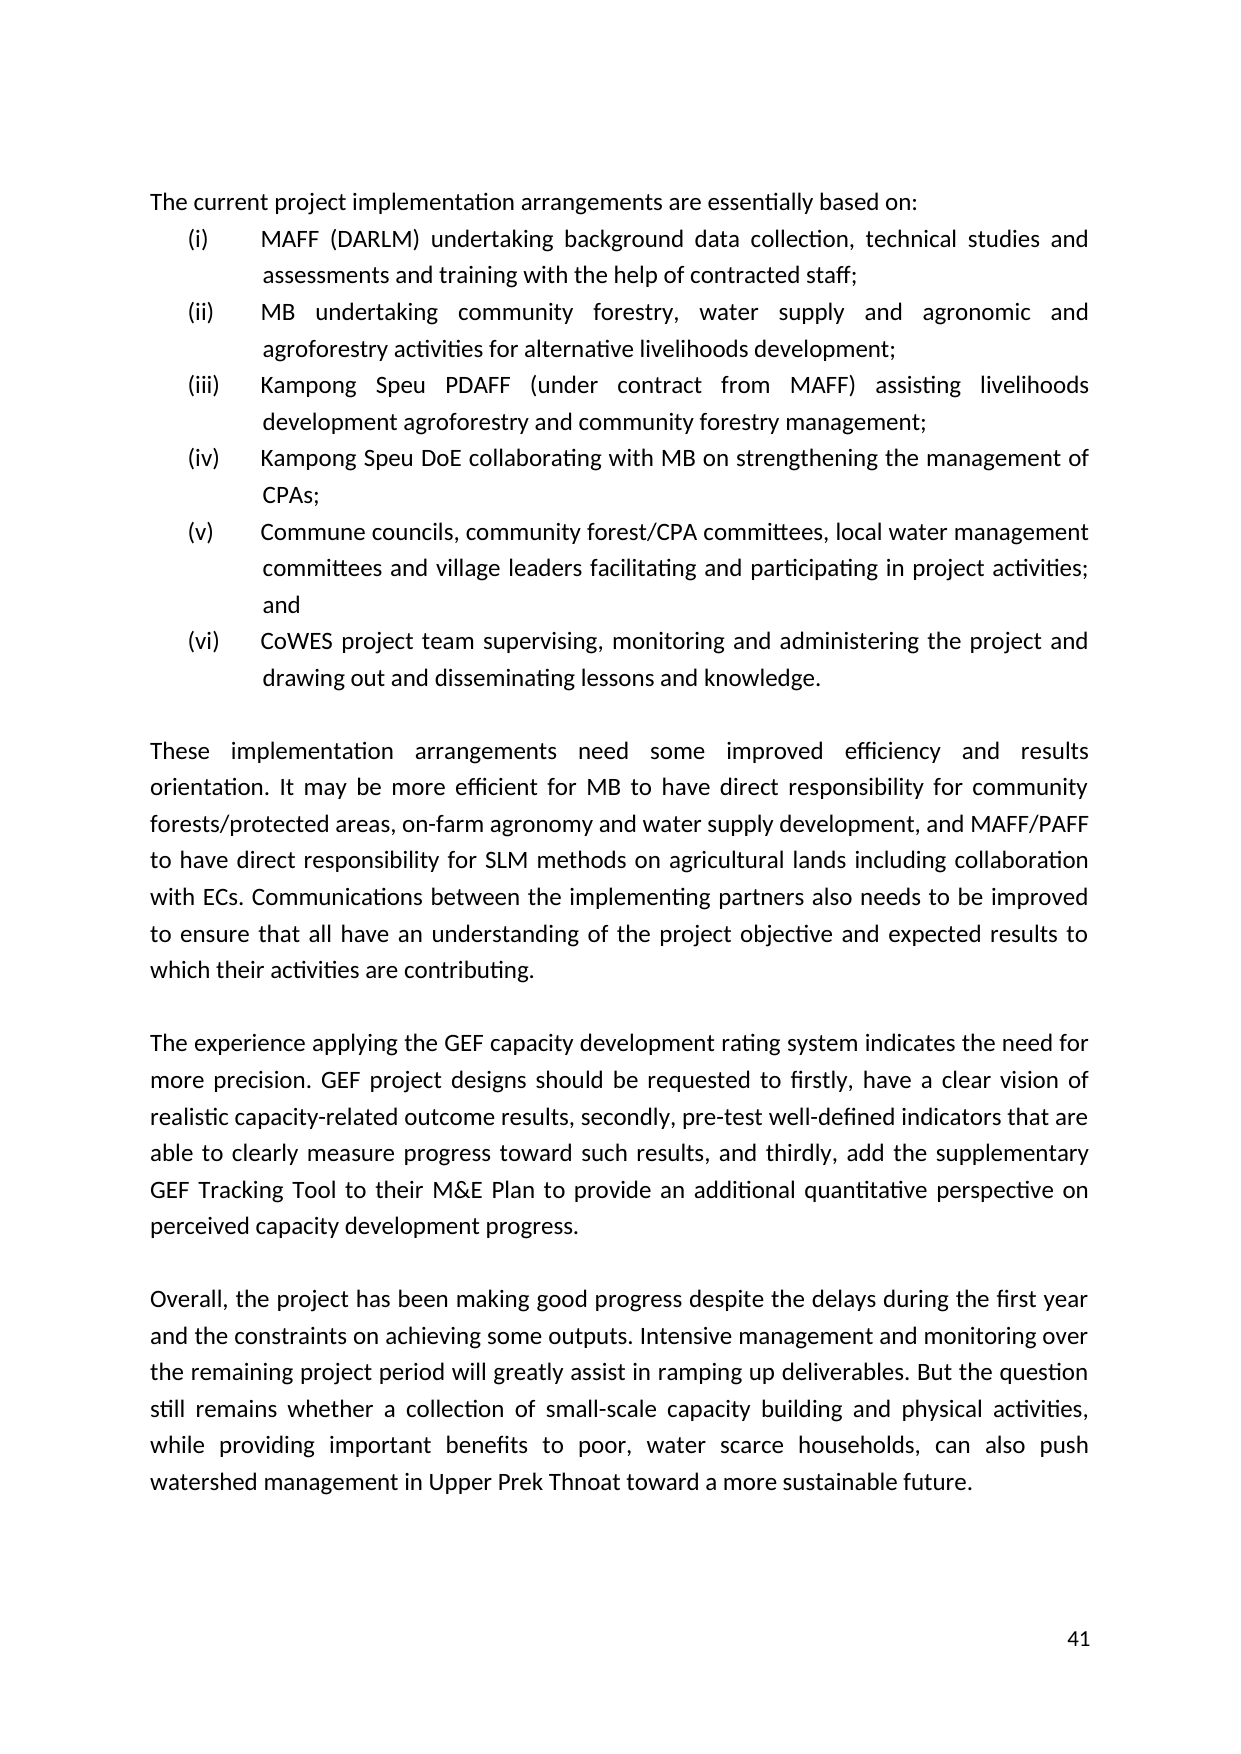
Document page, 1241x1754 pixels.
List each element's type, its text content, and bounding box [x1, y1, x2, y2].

list Kampong Speu DoE collaborating with MB on strengthening the management of CPAs; [187, 442, 1090, 509]
text Overall, the project has been making good progress despite the delays during the first year and the constraints on achieving some outputs. Intensive management and monitoring over the remaining project period will greatly assist in ramping up deliverables. But the question still remains whether a collection of small-scale capacity building and physical activities, while providing important benefits to poor, water scarce households, can also push watershed management in Upper Prek Thnoat toward a more sustainable future. [150, 1283, 1090, 1497]
text The current project implementation arrangements are essentially based on: [150, 187, 1090, 217]
list CoWES project team supervising, monitoring and administering the project and drawing out and disseminating lessons and knowledge. [187, 625, 1090, 692]
list Commune councils, community forest/CPA committees, local water management committees and village leaders facilitating and participating in project activities; and [187, 516, 1090, 619]
text These implementation arrangements need some improved efficiency and results orientation. It may be more efficient for MB to have direct responsibility for community forests/protected areas, on-farm agronomy and water supply development, and MAFF/PAFF to have direct responsibility for SLM methods on agricultural lands including collaboration with ECs. Communications between the implementing partners also needs to be improved to ensure that all have an understanding of the project objective and expected results to which their activities are contributing. [150, 735, 1090, 985]
text The experience applying the GEF capacity development rating system indicates the need for more precision. GEF project designs should be requested to firstly, have a clear vision of realistic capacity-related outcome results, secondly, pre-test well-defined indicators that are able to clearly measure progress toward such results, and thirdly, add the supplementary GEF Tracking Tool to their M&E Plan to provide an additional quantitative perspective on perceived capacity development progress. [150, 1027, 1090, 1241]
list Kampong Speu PDAFF (under contract from MAFF) assisting livelihoods development agroforestry and community forestry management; [187, 369, 1090, 436]
list MAFF (DARLM) undertaking background data collection, technical studies and assessments and training with the help of contracted staff; [187, 223, 1090, 290]
list MB undertaking community forestry, water supply and agronomic and agroforestry activities for alternative livelihoods development; [187, 296, 1090, 363]
